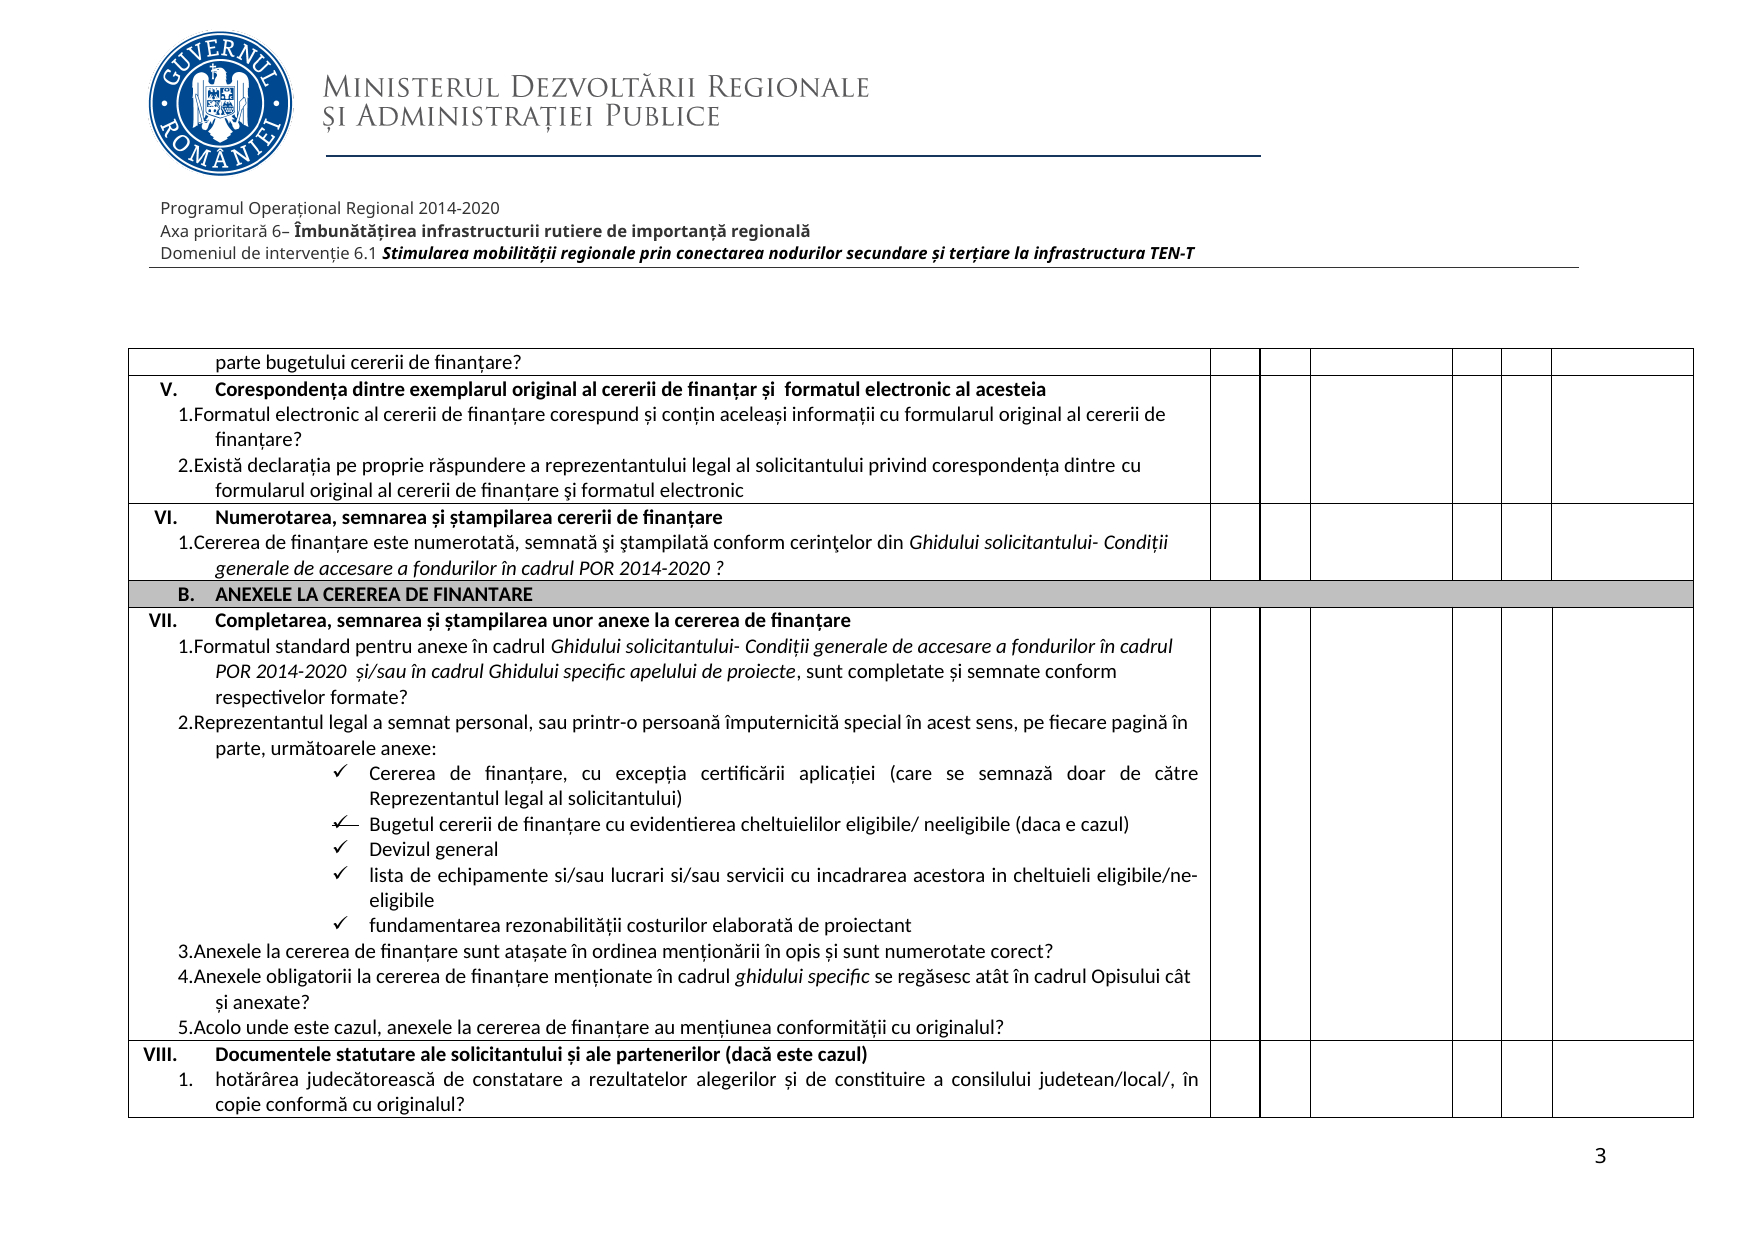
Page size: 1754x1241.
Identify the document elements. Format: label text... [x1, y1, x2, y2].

table_cell [1311, 349, 1452, 375]
table_cell [1453, 376, 1501, 503]
table_cell [1552, 376, 1693, 503]
table_cell [1502, 1041, 1552, 1117]
table_cell [1502, 504, 1551, 580]
table_cell [1502, 608, 1552, 1040]
table_cell [1211, 1041, 1259, 1117]
table_cell [1211, 349, 1259, 375]
table_cell [1311, 1041, 1452, 1117]
table_cell [1311, 376, 1452, 503]
table_cell ANEXELE LA CEREREA DE FINANTARE [129, 581, 1693, 607]
table_cell [1553, 1041, 1693, 1117]
table_cell [1211, 376, 1259, 503]
table_cell [1261, 608, 1310, 1040]
table_cell [1261, 349, 1310, 375]
table_cell [1552, 504, 1693, 580]
table_cell [1552, 349, 1693, 375]
table_cell [1311, 608, 1452, 1040]
picture [147, 29, 870, 177]
table_cell [1502, 376, 1551, 503]
table_cell [1453, 608, 1501, 1040]
table_cell Completarea, semnarea și ștampilarea unor anexe la cererea de finanțare Formatul standard pentru anexe în cadrul Ghidului solicitantului- Condiții generale de accesare a fondurilor în cadrul POR 2014-2020 și/sau în cadrul Ghidului specific apelului de proiecte, sunt completate și semnate conform respectivelor formate? Reprezentantul legal a semnat personal, sau printr-o persoană împuternicită special în acest sens, pe fiecare pagină în parte, următoarele anexe: Cererea de finanțare, cu excepția certificării aplicației (care se semnază doar de către Reprezentantul legal al solicitantului) Bugetul cererii de finanțare cu evidentierea cheltuielilor eligibile/ neeligibile (daca e cazul) Devizul general lista de echipamente si/sau lucrari si/sau servicii cu incadrarea acestora in cheltuieli eligibile/ne-eligibile fundamentarea rezonabilității costurilor elaborată de proiectant Anexele la cererea de finanțare sunt atașate în ordinea menționării în opis și sunt numerotate corect? Anexele obligatorii la cererea de finanțare menționate în cadrul ghidului specific se regăsesc atât în cadrul Opisului cât și anexate? Acolo unde este cazul, anexele la cererea de finanțare au mențiunea conformității cu originalul? [129, 608, 1210, 1040]
table_cell [1261, 504, 1310, 580]
table_cell [1211, 608, 1259, 1040]
table_cell [1453, 1041, 1501, 1117]
table_cell [1261, 376, 1310, 503]
table_cell Numerotarea, semnarea și ștampilarea cererii de finanțare Cererea de finanțare este numerotată, semnată şi ştampilată conform cerinţelor din Ghidului solicitantului- Condiții generale de accesare a fondurilor în cadrul POR 2014-2020 ? [129, 504, 1210, 580]
table_cell [1502, 349, 1551, 375]
table_cell [1453, 504, 1501, 580]
table_cell [1311, 504, 1452, 580]
table_cell [1553, 608, 1693, 1040]
table_cell Corespondența dintre exemplarul original al cererii de finanțar și formatul electronic al acesteia Formatul electronic al cererii de finanțare corespund și conțin aceleași informații cu formularul original al cererii de finanțare? Există declaraţia pe proprie răspundere a reprezentantului legal al solicitantului privind corespondenţa dintre cu formularul original al cererii de finanțare şi formatul electronic [129, 376, 1210, 503]
table_cell [1453, 349, 1501, 375]
table_cell [1211, 504, 1259, 580]
table_cell [1261, 1041, 1310, 1117]
